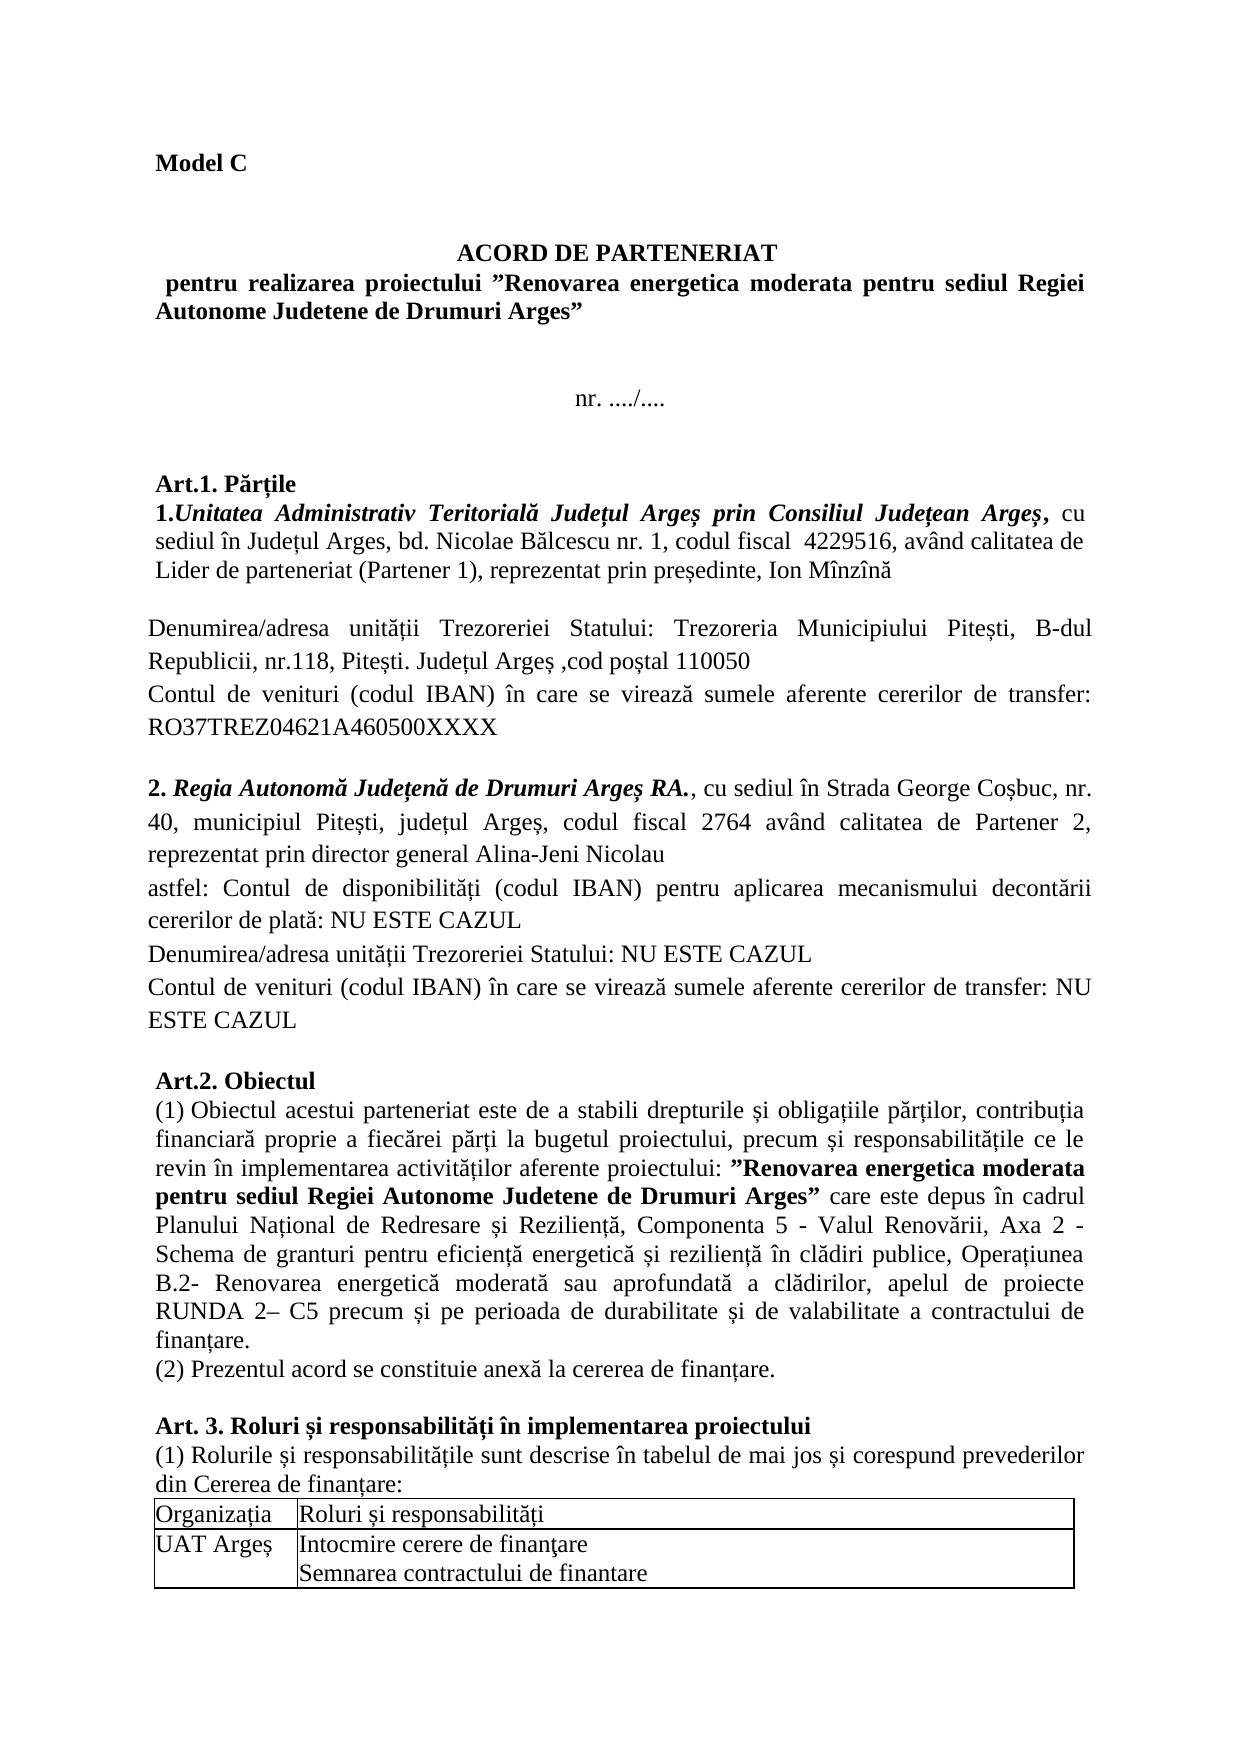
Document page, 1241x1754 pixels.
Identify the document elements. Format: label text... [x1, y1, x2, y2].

text 1.Unitatea Administrativ Teritorială Județul Argeș prin Consiliul Județean Argeș, cu sediul în Județul Arges, bd. Nicolae Bălcescu nr. 1, codul fiscal 4229516, având calitatea de Lider de parteneriat (Partener 1), reprezentat prin președinte, Ion Mînzînă [155, 498, 1085, 584]
text Art. 3. Roluri și responsabilități în implementarea proiectului [155, 1411, 1085, 1440]
text (1) Rolurile și responsabilitățile sunt descrise în tabelul de mai jos și corespund prevederilor din Cererea de finanțare: [155, 1440, 1085, 1498]
table_header Organizația [155, 1499, 297, 1528]
text Contul de venituri (codul IBAN) în care se virează sumele aferente cererilor de transfer: NU ESTE CAZUL [148, 972, 1093, 1033]
text Denumirea/adresa unității Trezoreriei Statului: NU ESTE CAZUL [148, 939, 1093, 967]
text astfel: Contul de disponibilități (codul IBAN) pentru aplicarea mecanismului decontării cererilor de plată: NU ESTE CAZUL [148, 873, 1093, 934]
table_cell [298, 1530, 1073, 1587]
text ACORD DE PARTENERIAT [148, 238, 1086, 267]
text Art.2. Obiectul [155, 1066, 1085, 1095]
text (1) Obiectul acestui parteneriat este de a stabili drepturile și obligațiile părților, contribuția financiară proprie a fiecărei părți la bugetul proiectului, precum și responsabilitățile ce le revin în implementarea activităților aferente proiectului: ”Renovarea energetica moderata pentru sediul Regiei Autonome Judetene de Drumuri Arges” care este depus în cadrul Planului Național de Redresare și Reziliență, Componenta 5 - Valul Renovării, Axa 2 - Schema de granturi pentru eficiență energetică și reziliență în clădiri publice, Operațiunea B.2- Renovarea energetică moderată sau aprofundată a clădirilor, apelul de proiecte RUNDA 2– C5 precum și pe perioada de durabilitate și de valabilitate a contractului de finanțare. [155, 1095, 1085, 1354]
text 2. Regia Autonomă Județenă de Drumuri Argeș RA., cu sediul în Strada George Coșbuc, nr. 40, municipiul Pitești, județul Argeș, codul fiscal 2764 având calitatea de Partener 2, reprezentat prin director general Alina-Jeni Nicolau [148, 773, 1093, 868]
table_header Roluri și responsabilități [298, 1499, 1073, 1528]
text pentru realizarea proiectului ”Renovarea energetica moderata pentru sediul Regiei Autonome Judetene de Drumuri Arges” [155, 268, 1085, 325]
text (2) Prezentul acord se constituie anexă la cererea de finanțare. [155, 1354, 1085, 1383]
text Art.1. Părțile [155, 469, 1085, 498]
text Denumirea/adresa unității Trezoreriei Statului: Trezoreria Municipiului Pitești, B-dul Republicii, nr.118, Pitești. Județul Argeș ,cod poștal 110050 [148, 613, 1093, 674]
table_cell UAT Argeș [155, 1530, 297, 1587]
text Contul de venituri (codul IBAN) în care se virează sumele aferente cererilor de transfer: RO37TREZ04621A460500XXXX [148, 679, 1093, 741]
text nr. ..../.... [155, 325, 1085, 411]
text Model C [155, 148, 1085, 176]
